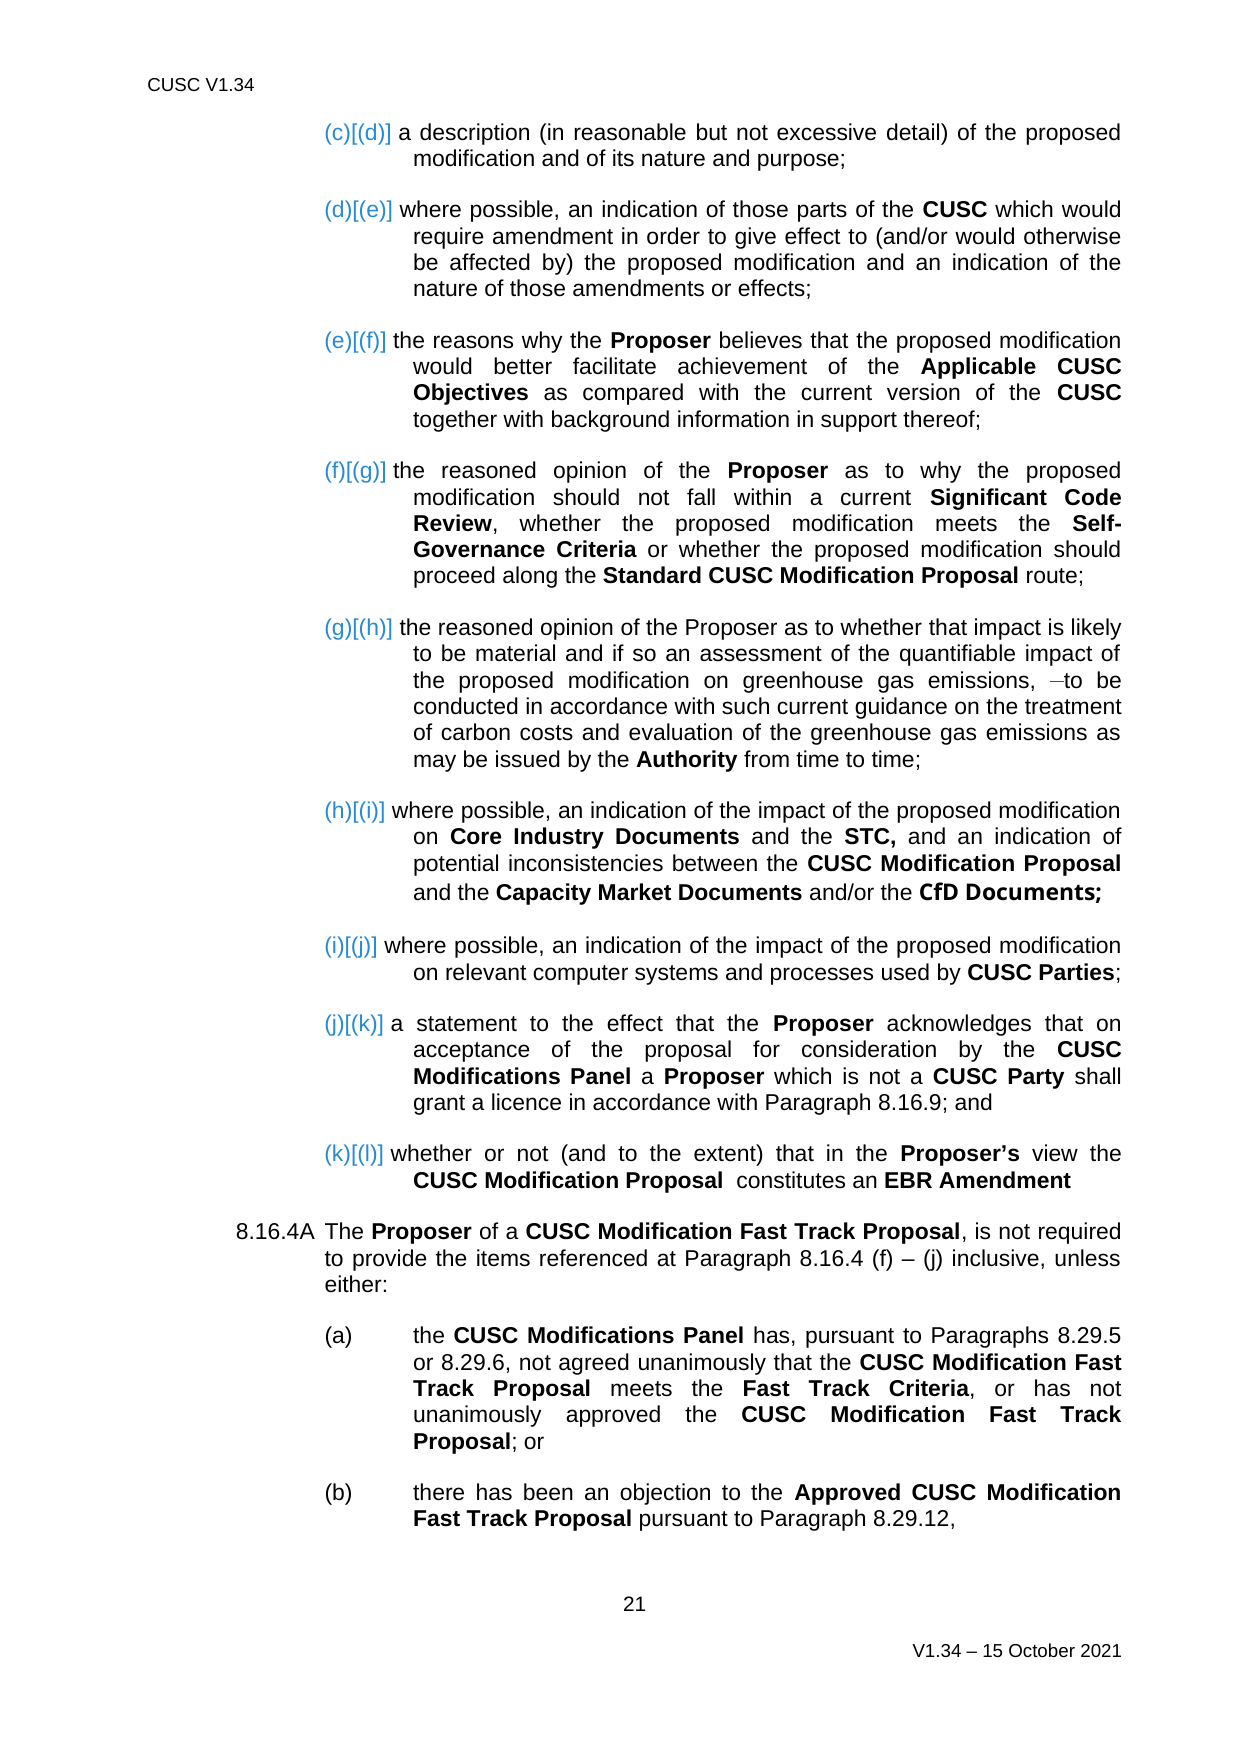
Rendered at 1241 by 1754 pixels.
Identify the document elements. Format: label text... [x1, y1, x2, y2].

subtitle 8.16.4A The Proposer of a CUSC Modification Fast Track Proposal, is not required to provide the items referenced at Paragraph 8.16.4 (f) – (j) inclusive, unless either: [236, 1218, 1122, 1297]
subtitle (a) the CUSC Modifications Panel has, pursuant to Paragraphs 8.29.5 or 8.29.6, not agreed unanimously that the CUSC Modification Fast Track Proposal meets the Fast Track Criteria, or has not unanimously approved the CUSC Modification Fast Track Proposal; or [324, 1322, 1122, 1454]
subtitle where possible, an indication of the impact of the proposed modification on Core Industry Documents the STC, an ication of potential inconsistencies between the CUSC Modification Proposal the Capacity Market Documents /or the CfD Documents; [324, 797, 1122, 907]
subtitle the reasons why the Proposer believes that the proposed modification would better facilitate achievement of the Applicable CUSC Objectives as compared with the current version of the CUSC together with background information in support thereof; [324, 327, 1122, 432]
subtitle where possible, an indication of those parts of the CUSC which would require amendment in order to give effect to (and/or would otherwise be affected by) the proposed modification and an indication of the nature of those amendments or effects; [324, 196, 1122, 302]
subtitle the reasoned opinion of the Proposer as to whether that impact is likely to be material and if so an assessment of the quantifiable impact of the proposed modification on greenhouse gas emissions, to be conducted in accordance with such current guidance on the treatment of carbon costs and evaluation of the greenhouse gas emissions as may be issued by the Authority from time to time; [324, 614, 1122, 772]
subtitle whether or not (and to the extent) that in the Proposer’s view the CUSC Modification Proposal constitutes an EBR Amendment [324, 1140, 1122, 1193]
subtitle the reasoned opinion of the Proposer as to why the proposed modification should not fall within a current Significant Code Review, whether the proposed modification meets the Self-Governance Criteria or whether the proposed modification should proceed along the Standard CUSC Modification Proposal route; [324, 457, 1122, 589]
subtitle a statement to the effect that the Proposer acknowledges that on acceptance of the proposal for consideration by the CUSC Modifications Panel a Proposer which is not a CUSC Party shall grant a licence in accordance with Paragraph 8.16.9; and [324, 1010, 1122, 1115]
subtitle (b) there has been an objection to the Approved CUSC Modification Fast Track Proposal pursuant to Paragraph 8.29.12, [324, 1479, 1122, 1532]
subtitle where possible, an indication of the impact of the proposed modification on relevant computer systems processes used by CUSC Parties; [324, 932, 1122, 985]
subtitle a description (in reasonable but not excessive detail) of the proposed modification and of its nature and purpose; [324, 118, 1122, 171]
